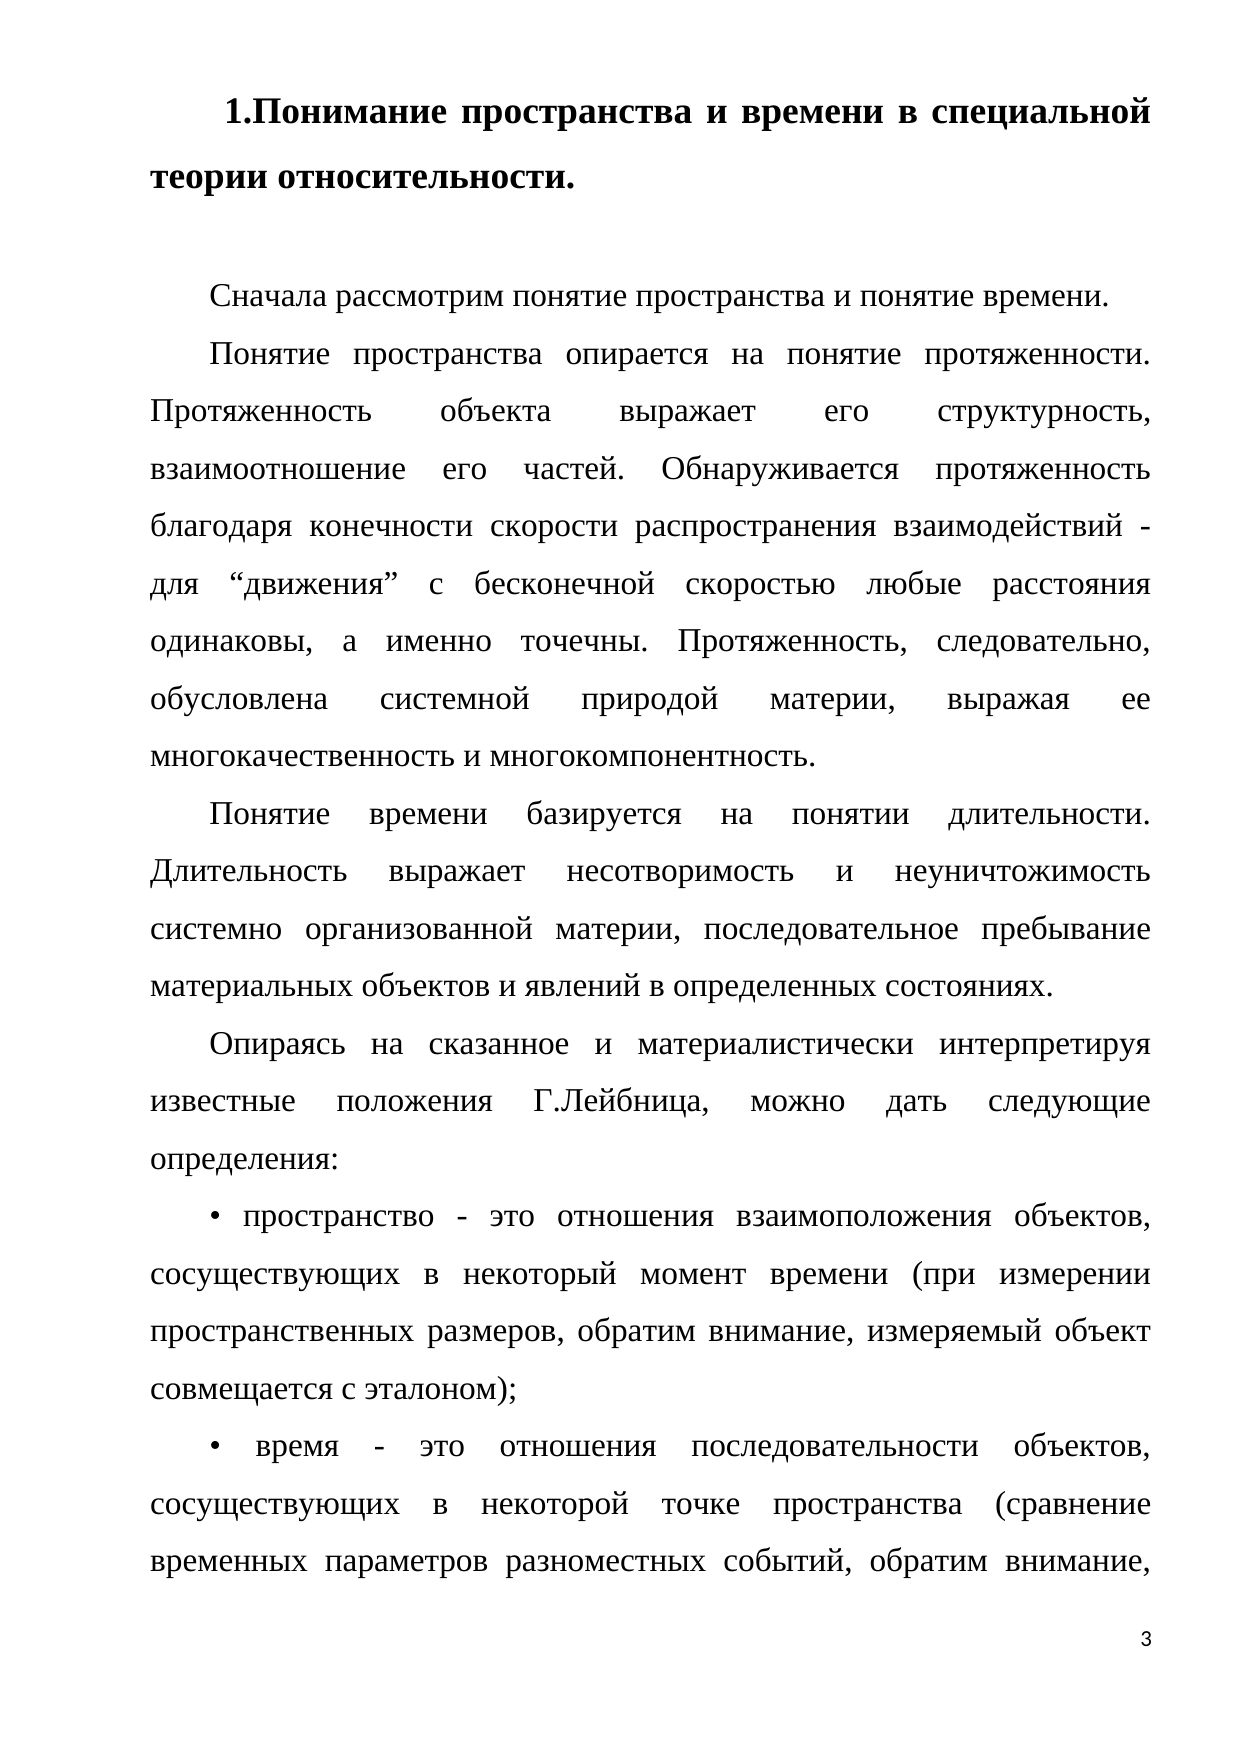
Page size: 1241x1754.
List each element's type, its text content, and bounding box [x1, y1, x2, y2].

text Сначала рассмотрим понятие пространства и понятие времени. [150, 276, 1152, 314]
text Понятие времени базируется на понятии длительности. Длительность выражает несотворимость и неуничтожимость системно организованной материи, последовательное пребывание материальных объектов и явлений в определенных состояниях. [150, 793, 1152, 1004]
text • пространство - это отношения взаимоположения объектов, сосуществующих в некоторый момент времени (при измерении пространственных размеров, обратим внимание, измеряемый объект совмещается с эталоном); [150, 1196, 1152, 1406]
text Опираясь на сказанное и материалистически интерпретируя известные положения Г.Лейбница, можно дать следующие определения: [150, 1023, 1152, 1176]
text Понятие пространства опирается на понятие протяженности. Протяженность объекта выражает его структурность, взаимоотношение его частей. Обнаруживается протяженность благодаря конечности скорости распространения взаимодействий - для “движения” с бесконечной скоростью любые расстояния одинаковы, а именно точечны. Протяженность, следовательно, обусловлена системной природой материи, выражая ее многокачественность и многокомпонентность. [150, 333, 1152, 774]
text 1.Понимание пространства и времени в специальной теории относительности. [150, 89, 1152, 196]
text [150, 1426, 1152, 1579]
